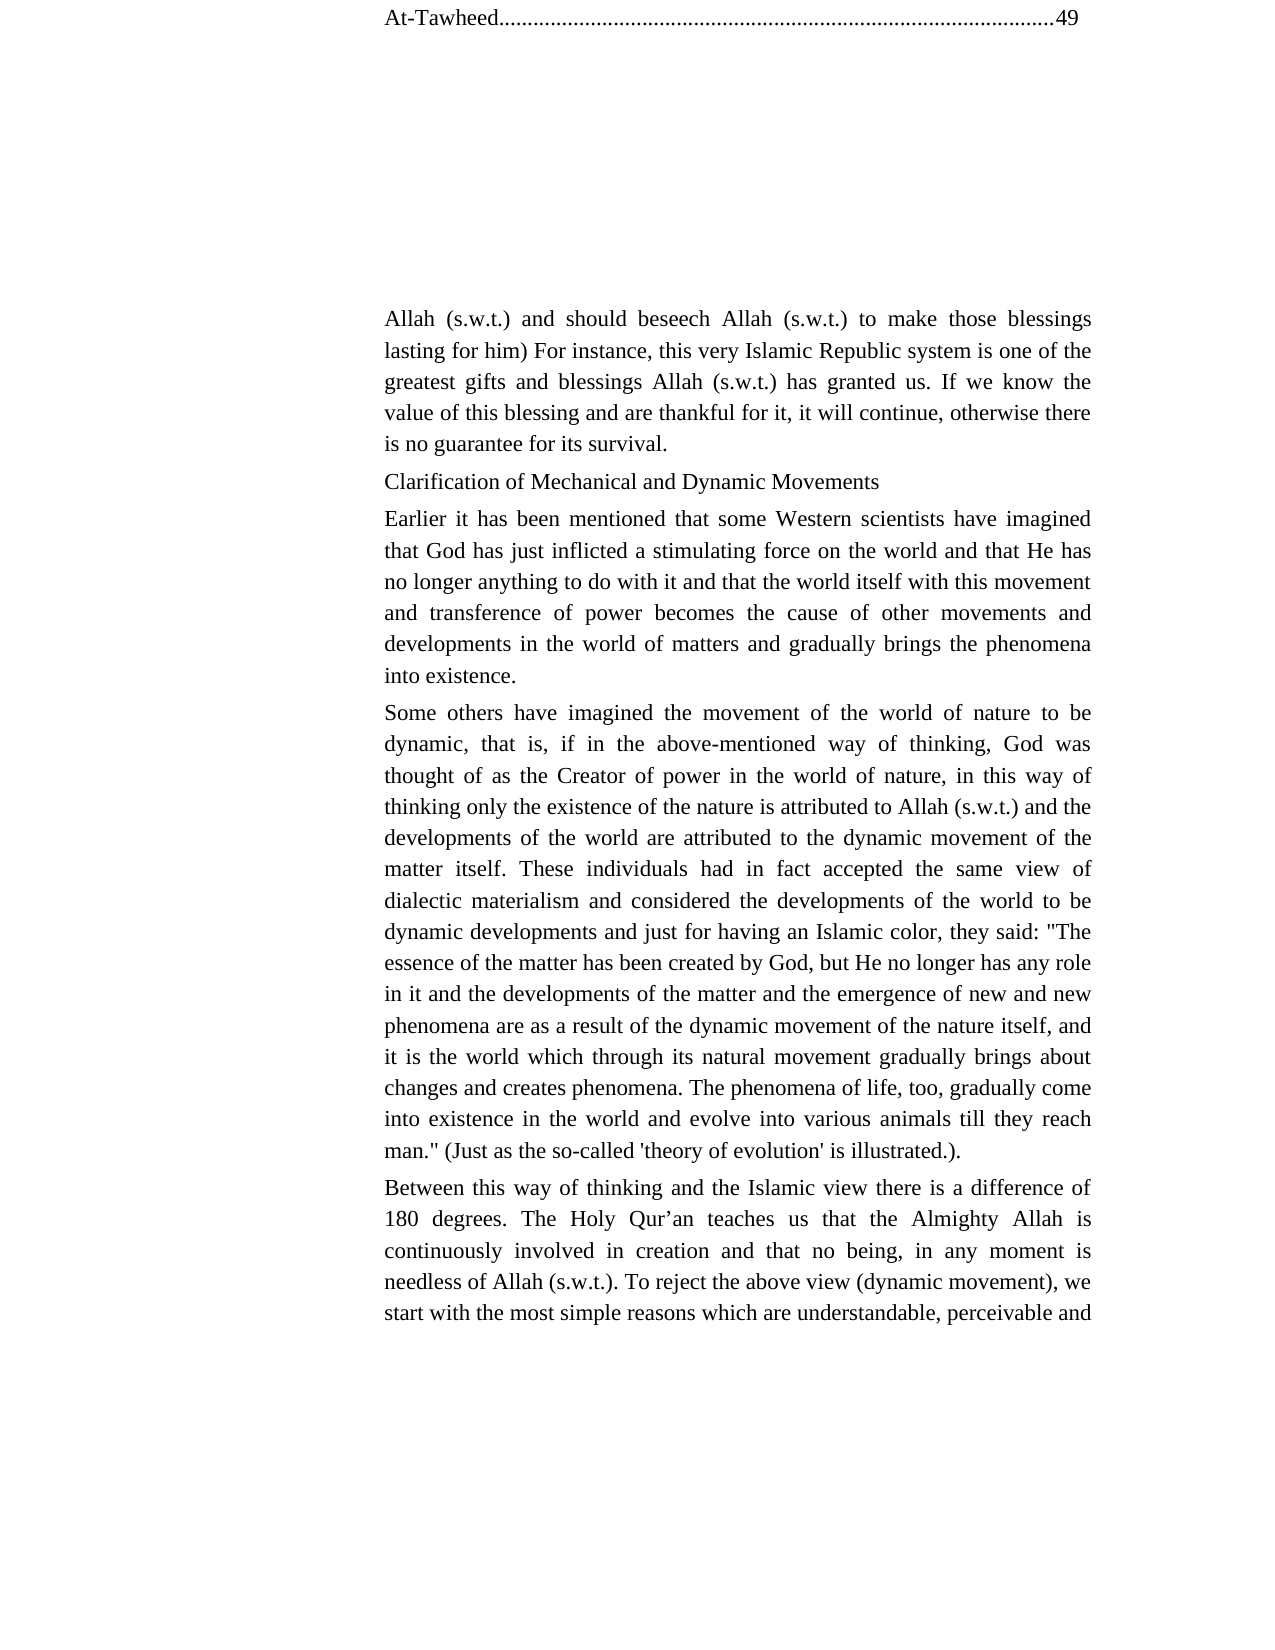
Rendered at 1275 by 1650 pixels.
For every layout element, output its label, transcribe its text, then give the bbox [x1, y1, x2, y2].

text Some others have imagined the movement of the world of nature to be dynamic, that is, if in the above-mentioned way of thinking, God was thought of as the Creator of power in the world of nature, in this way of thinking only the existence of the nature is attributed to Allah (s.w.t.) and the developments of the world are attributed to the dynamic movement of the matter itself. These individuals had in fact accepted the same view of dialectic materialism and considered the developments of the world to be dynamic developments and just for having an Islamic color, they said: "The essence of the matter has been created by God, but He no longer has any role in it and the developments of the matter and the emergence of new and new phenomena are as a result of the dynamic movement of the nature itself, and it is the world which through its natural movement gradually brings about changes and creates phenomena. The phenomena of life, too, gradually come into existence in the world and evolve into various animals till they reach man." (Just as the so-called 'theory of evolution' is illustrated.). [384, 696, 1093, 1164]
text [384, 1171, 1093, 1327]
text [384, 302, 1093, 458]
text Clarification of Mechanical and Dynamic Movements [384, 464, 1093, 496]
text Earlier it has been mentioned that some Western scientists have imagined that God has just inflicted a stimulating force on the world and that He has no longer anything to do with it and that the world itself with this movement and transference of power becomes the cause of other movements and developments in the world of matters and gradually brings the phenomena into existence. [384, 502, 1093, 689]
